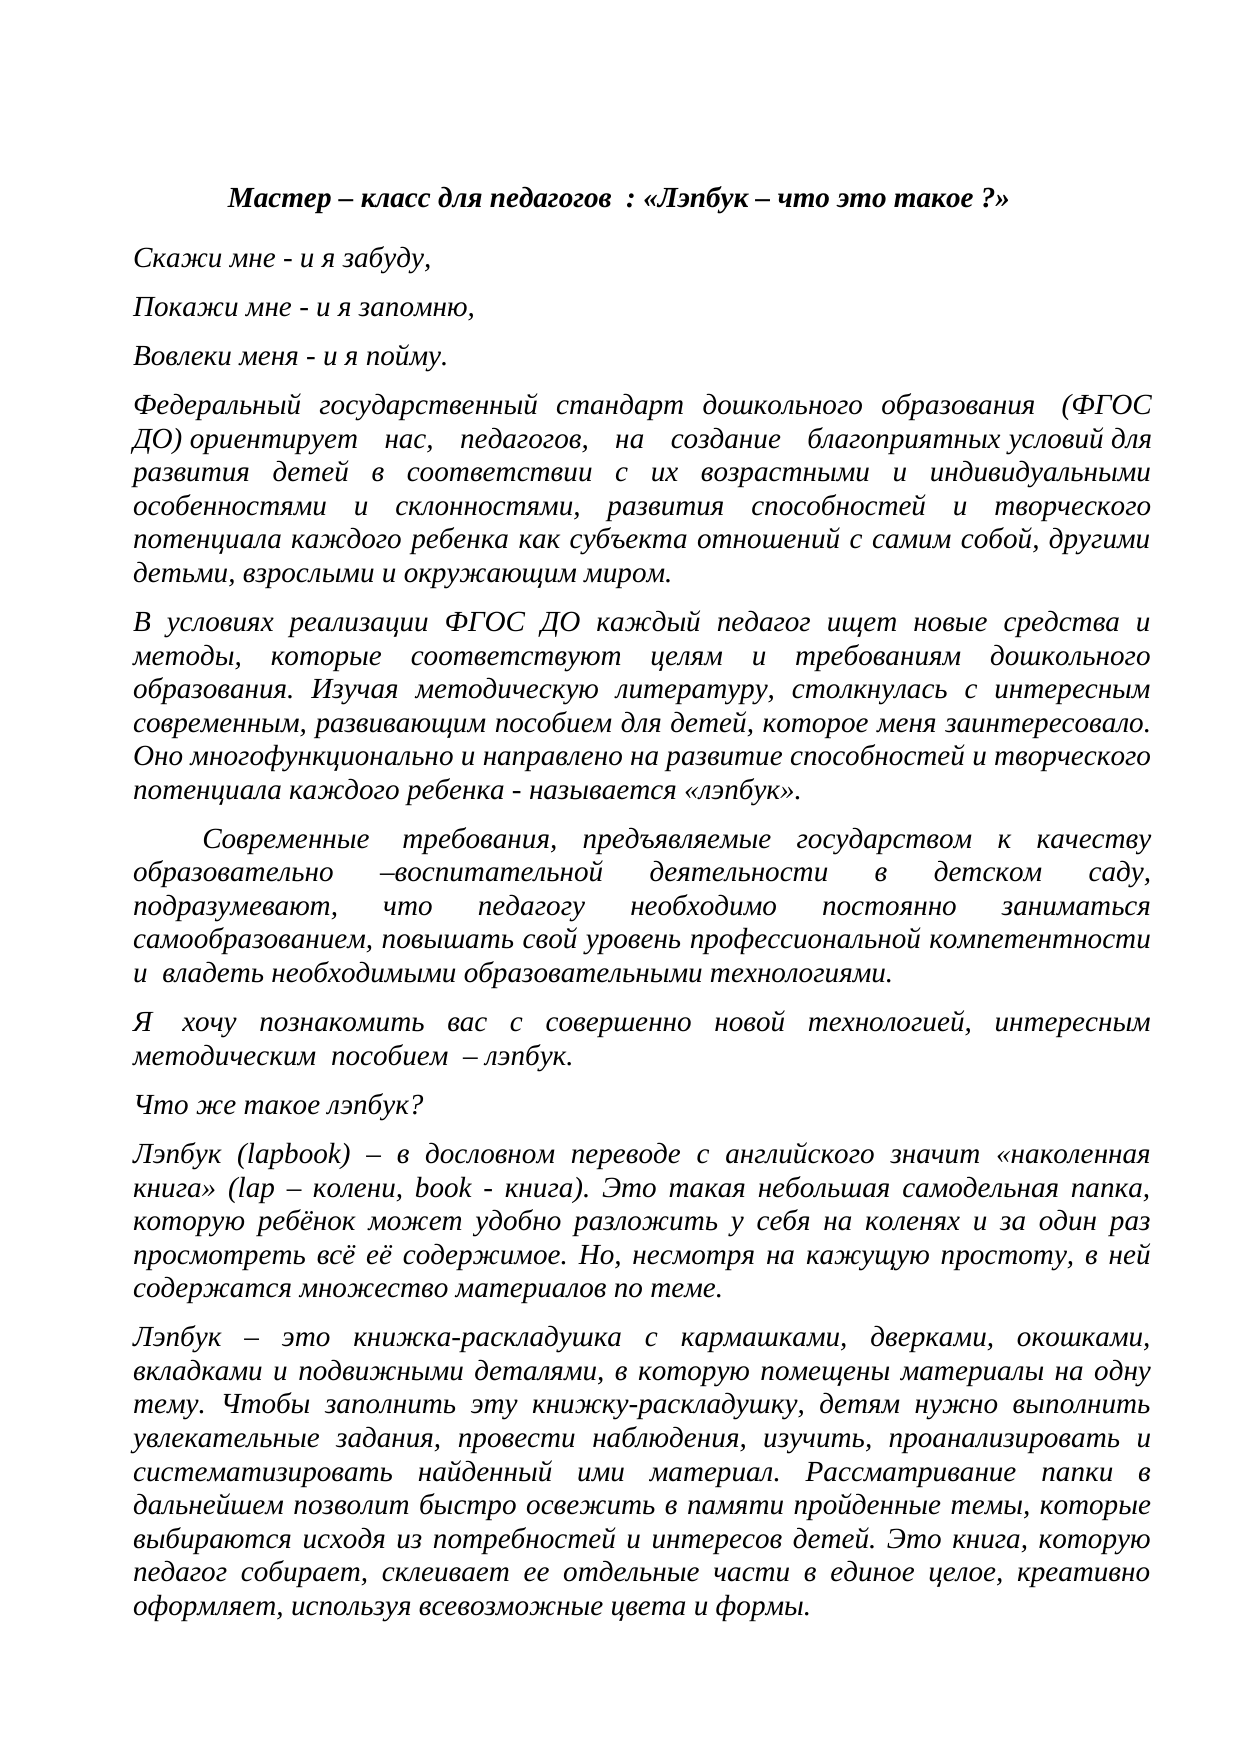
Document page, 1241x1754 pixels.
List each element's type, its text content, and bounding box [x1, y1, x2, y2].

text Я хочу познакомить вас с совершенно новой технологией, интересным методическим пособием – лэпбук. [133, 1004, 1152, 1071]
text Мастер – класс для педагогов : «Лэпбук – что это такое ?» [133, 180, 1152, 214]
text В условиях реализации ФГОС ДО каждый педагог ищет новые средства и методы, которые соответствуют целям и требованиям дошкольного образования. Изучая методическую литературу, столкнулась с интересным современным, развивающим пособием для детей, которое меня заинтересовало. Оно многофункционально и направлено на развитие способностей и творческого потенциала каждого ребенка - называется «лэпбук». [133, 604, 1152, 805]
text Современные требования, предъявляемые государством к качеству образовательно –воспитательной деятельности в детском саду, подразумевают, что педагогу необходимо постоянно заниматься самообразованием, повышать свой уровень профессиональной компетентности и владеть необходимыми образовательными технологиями. [133, 821, 1152, 989]
text Скажи мне - и я забуду, [133, 240, 1152, 273]
text Что же такое лэпбук? [133, 1087, 1152, 1121]
text Вовлеки меня - и я пойму. [133, 338, 1152, 372]
text Покажи мне - и я запомню, [133, 289, 1152, 322]
text Федеральный государственный стандарт дошкольного образования (ФГОС ДО) ориентирует нас, педагогов, на создание благоприятных условий для развития детей в соответствии с их возрастными и индивидуальными особенностями и склонностями, развития способностей и творческого потенциала каждого ребенка как субъекта отношений с самим собой, другими детьми, взрослыми и окружающим миром. [133, 387, 1152, 588]
text Лэпбук – это книжка-раскладушка с кармашками, дверками, окошками, вкладками и подвижными деталями, в которую помещены материалы на одну тему. Чтобы заполнить эту книжку-раскладушку, детям нужно выполнить увлекательные задания, провести наблюдения, изучить, проанализировать и систематизировать найденный ими материал. Рассматривание папки в дальнейшем позволит быстро освежить в памяти пройденные темы, которые выбираются исходя из потребностей и интересов детей. Это книга, которую педагог собирает, склеивает ее отдельные части в единое целое, креативно оформляет, используя всевозможные цвета и формы. [133, 1319, 1152, 1621]
text Лэпбук (lapbook) – в дословном переводе с английского значит «наколенная книга» (lap – колени, book - книга). Это такая небольшая самодельная папка, которую ребёнок может удобно разложить у себя на коленях и за один раз просмотреть всё её содержимое. Но, несмотря на кажущую простоту, в ней содержатся множество материалов по теме. [133, 1136, 1152, 1304]
